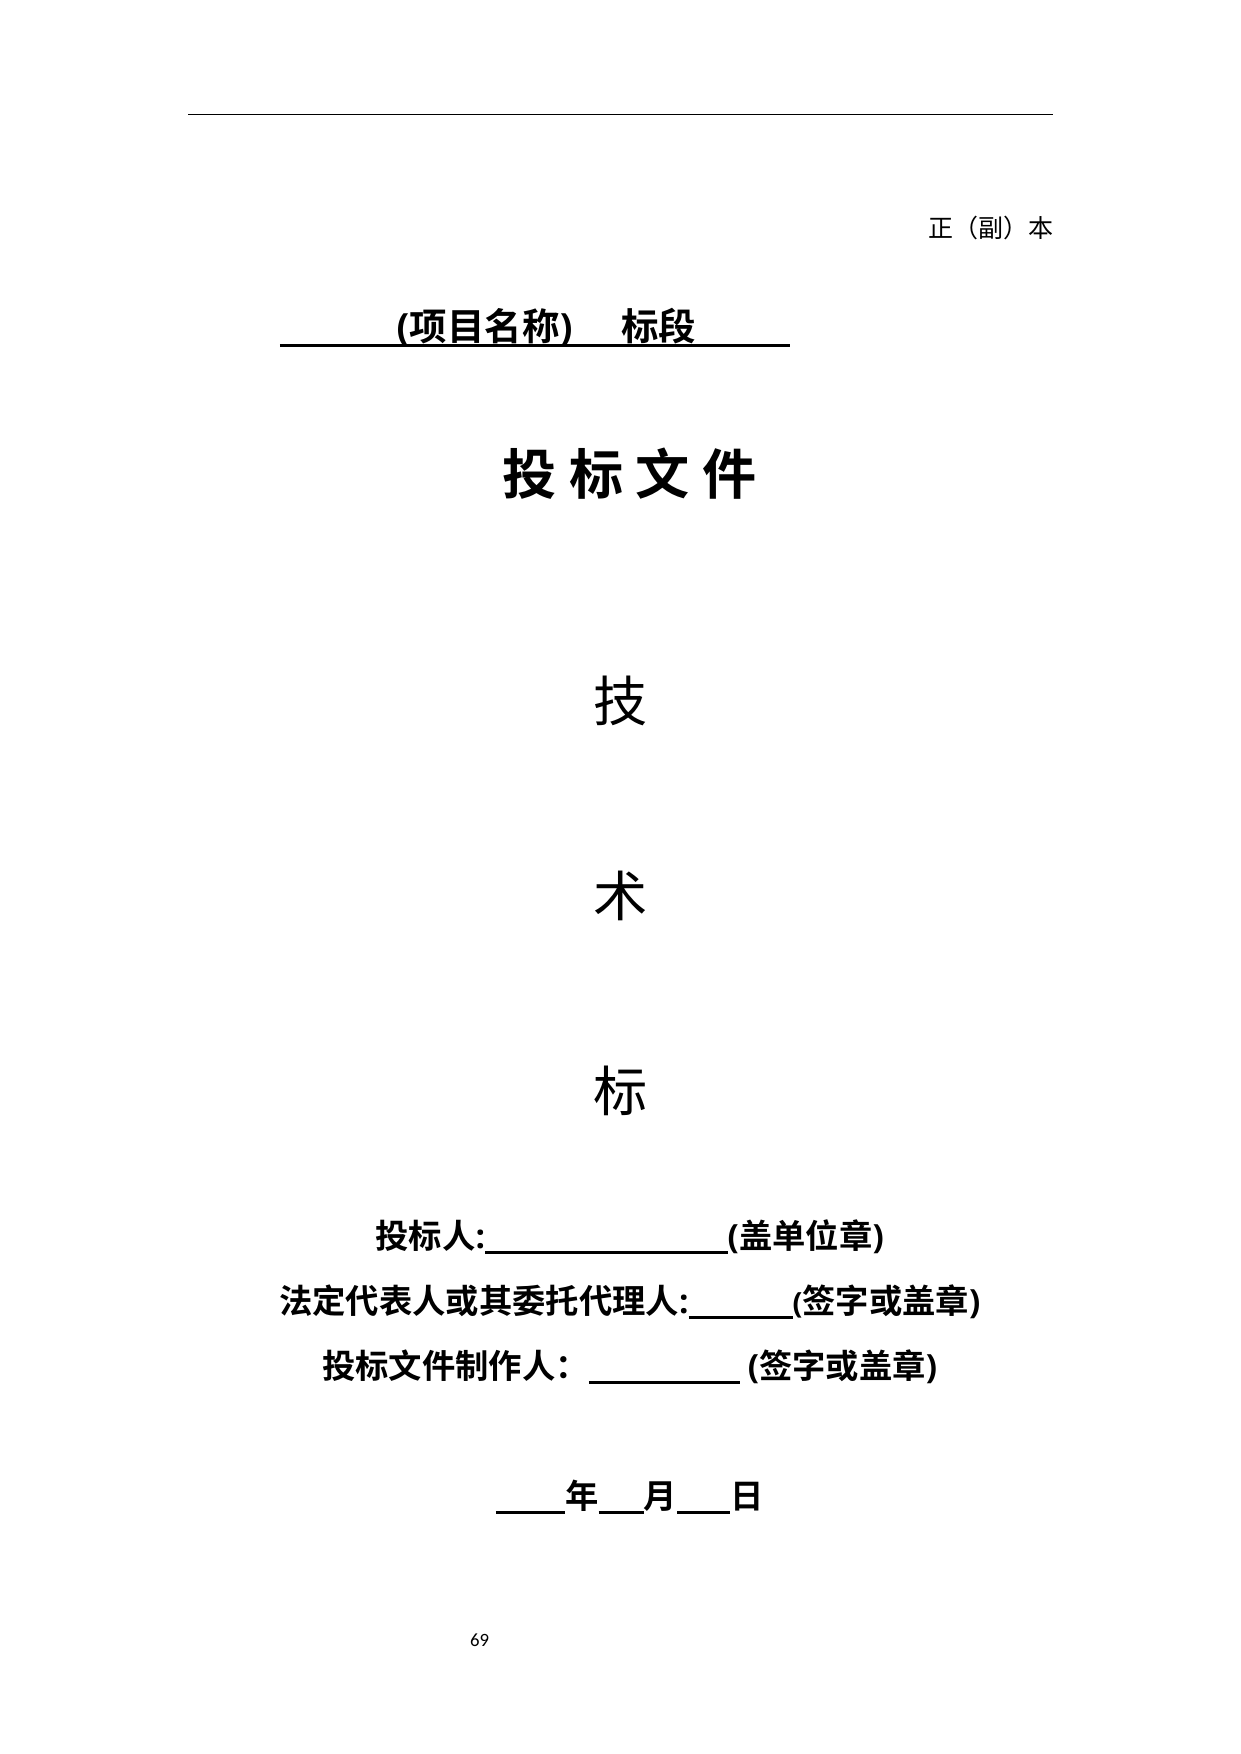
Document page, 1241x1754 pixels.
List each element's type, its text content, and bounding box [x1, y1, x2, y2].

text (项目名称) 标段 [187, 292, 978, 357]
text 术 [187, 844, 1053, 942]
text 标 [187, 1039, 1053, 1137]
text 年 月 日 [206, 1462, 1053, 1527]
text 投 标 文 件 [206, 422, 1053, 519]
text 正（副）本 [206, 194, 1053, 259]
text 投标文件制作人： (签字或盖章) [206, 1332, 1053, 1397]
text 投标人: (盖单位章) [206, 1202, 1053, 1267]
text 技 [187, 649, 1053, 747]
text 法定代表人或其委托代理人: (签字或盖章) [206, 1267, 1053, 1332]
